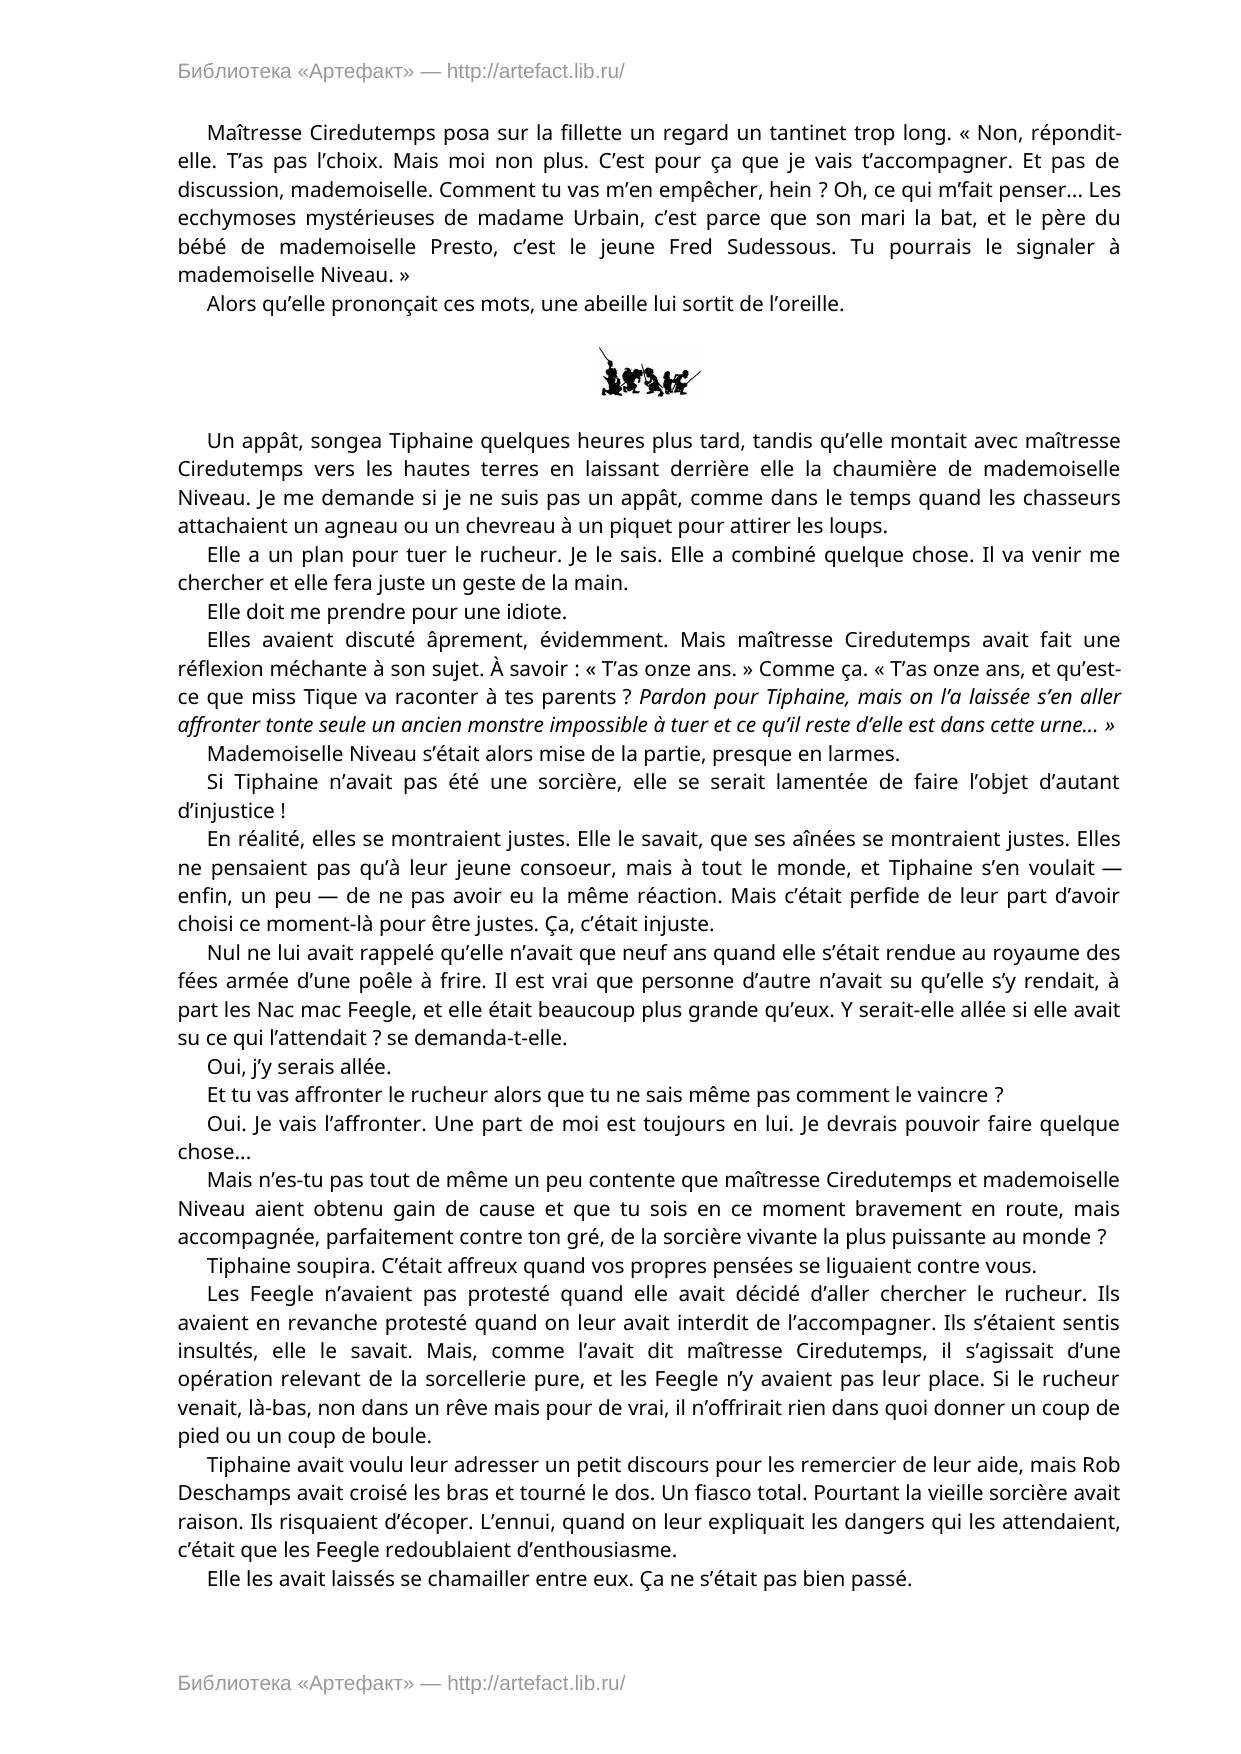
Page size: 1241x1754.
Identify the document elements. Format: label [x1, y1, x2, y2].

picture [597, 345, 702, 398]
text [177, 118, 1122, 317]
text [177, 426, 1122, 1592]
